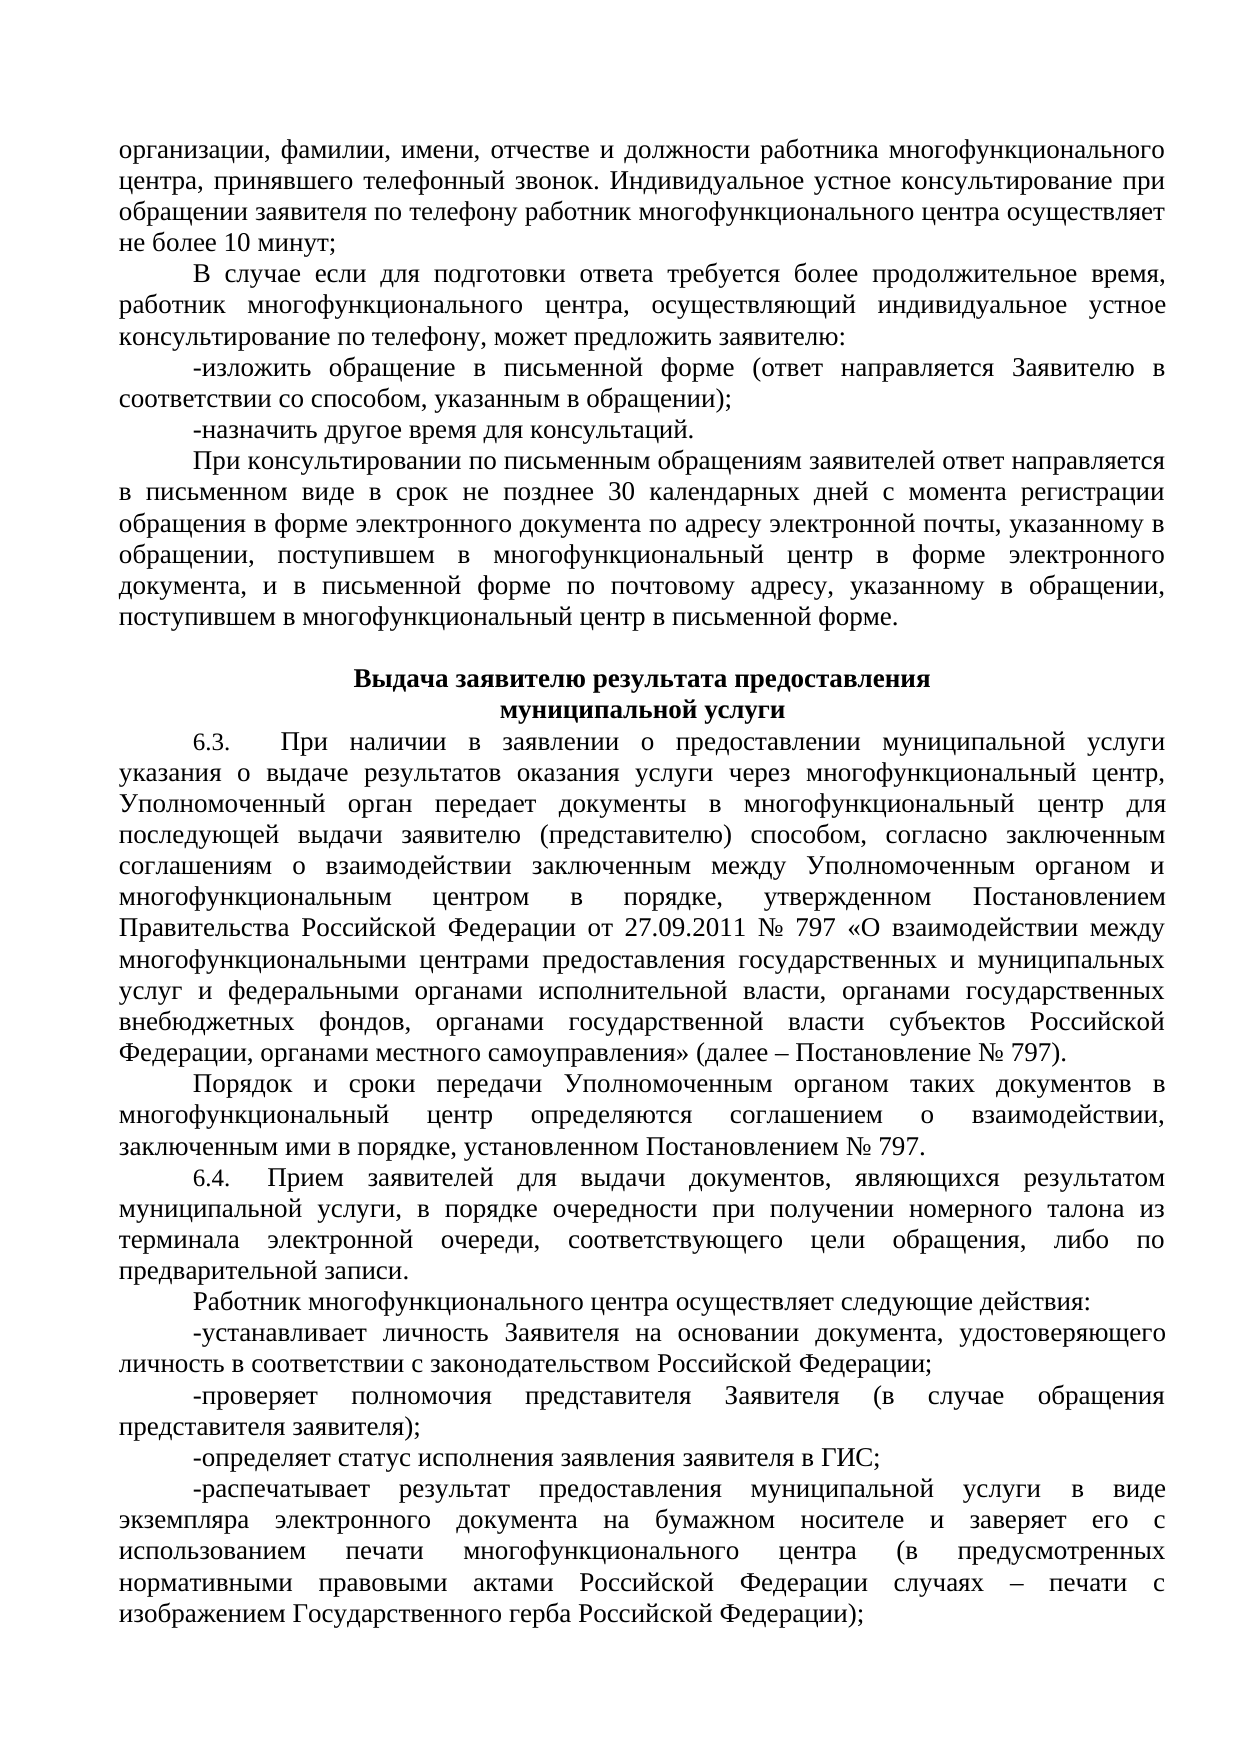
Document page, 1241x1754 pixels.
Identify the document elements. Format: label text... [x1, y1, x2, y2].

subtitle Выдача заявителю результата предоставления [119, 662, 1166, 693]
text -распечатывает результат предоставления муниципальной услуги в виде экземпляра электронного документа на бумажном носителе и заверяет его с использованием печати многофункционального центра (в предусмотренных нормативными правовыми актами Российской Федерации случаях – печати с изображением Государственного герба Российской Федерации); [119, 1472, 1166, 1628]
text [119, 133, 1166, 257]
text -проверяет полномочия представителя Заявителя (в случае обращения представителя заявителя); [119, 1379, 1166, 1441]
text -изложить обращение в письменной форме (ответ направляется Заявителю в соответствии со способом, указанным в обращении); [119, 351, 1166, 413]
text Работник многофункционального центра осуществляет следующие действия: [119, 1285, 1166, 1316]
subtitle муниципальной услуги [119, 693, 1166, 725]
list При наличии в заявлении о предоставлении муниципальной услуги указания о выдаче результатов оказания услуги через многофункциональный центр, Уполномоченный орган передает документы в многофункциональный центр для последующей выдачи заявителю (представителю) способом, согласно заключенным соглашениям о взаимодействии заключенным между Уполномоченным органом и многофункциональным центром в порядке, утвержденном Постановлением Правительства Российской Федерации от 27.09.2011 № 797 «О взаимодействии между многофункциональными центрами предоставления государственных и муниципальных услуг и федеральными органами исполнительной власти, органами государственных внебюджетных фондов, органами государственной власти субъектов Российской Федерации, органами местного самоуправления» (далее – Постановление № 797). [119, 725, 1166, 1067]
text При консультировании по письменным обращениям заявителей ответ направляется в письменном виде в срок не позднее 30 календарных дней с момента регистрации обращения в форме электронного документа по адресу электронной почты, указанному в обращении, поступившем в многофункциональный центр в форме электронного документа, и в письменной форме по почтовому адресу, указанному в обращении, поступившем в многофункциональный центр в письменной форме. [119, 444, 1166, 631]
list Прием заявителей для выдачи документов, являющихся результатом муниципальной услуги, в порядке очередности при получении номерного талона из терминала электронной очереди, соответствующего цели обращения, либо по предварительной записи. [119, 1161, 1166, 1285]
text В случае если для подготовки ответа требуется более продолжительное время, работник многофункционального центра, осуществляющий индивидуальное устное консультирование по телефону, может предложить заявителю: [119, 257, 1166, 351]
text Порядок и сроки передачи Уполномоченным органом таких документов в многофункциональный центр определяются соглашением о взаимодействии, заключенным ими в порядке, установленном Постановлением № 797. [119, 1067, 1166, 1161]
text -устанавливает личность Заявителя на основании документа, удостоверяющего личность в соответствии с законодательством Российской Федерации; [119, 1316, 1166, 1379]
text -определяет статус исполнения заявления заявителя в ГИС; [119, 1441, 1166, 1472]
text -назначить другое время для консультаций. [119, 413, 1166, 444]
